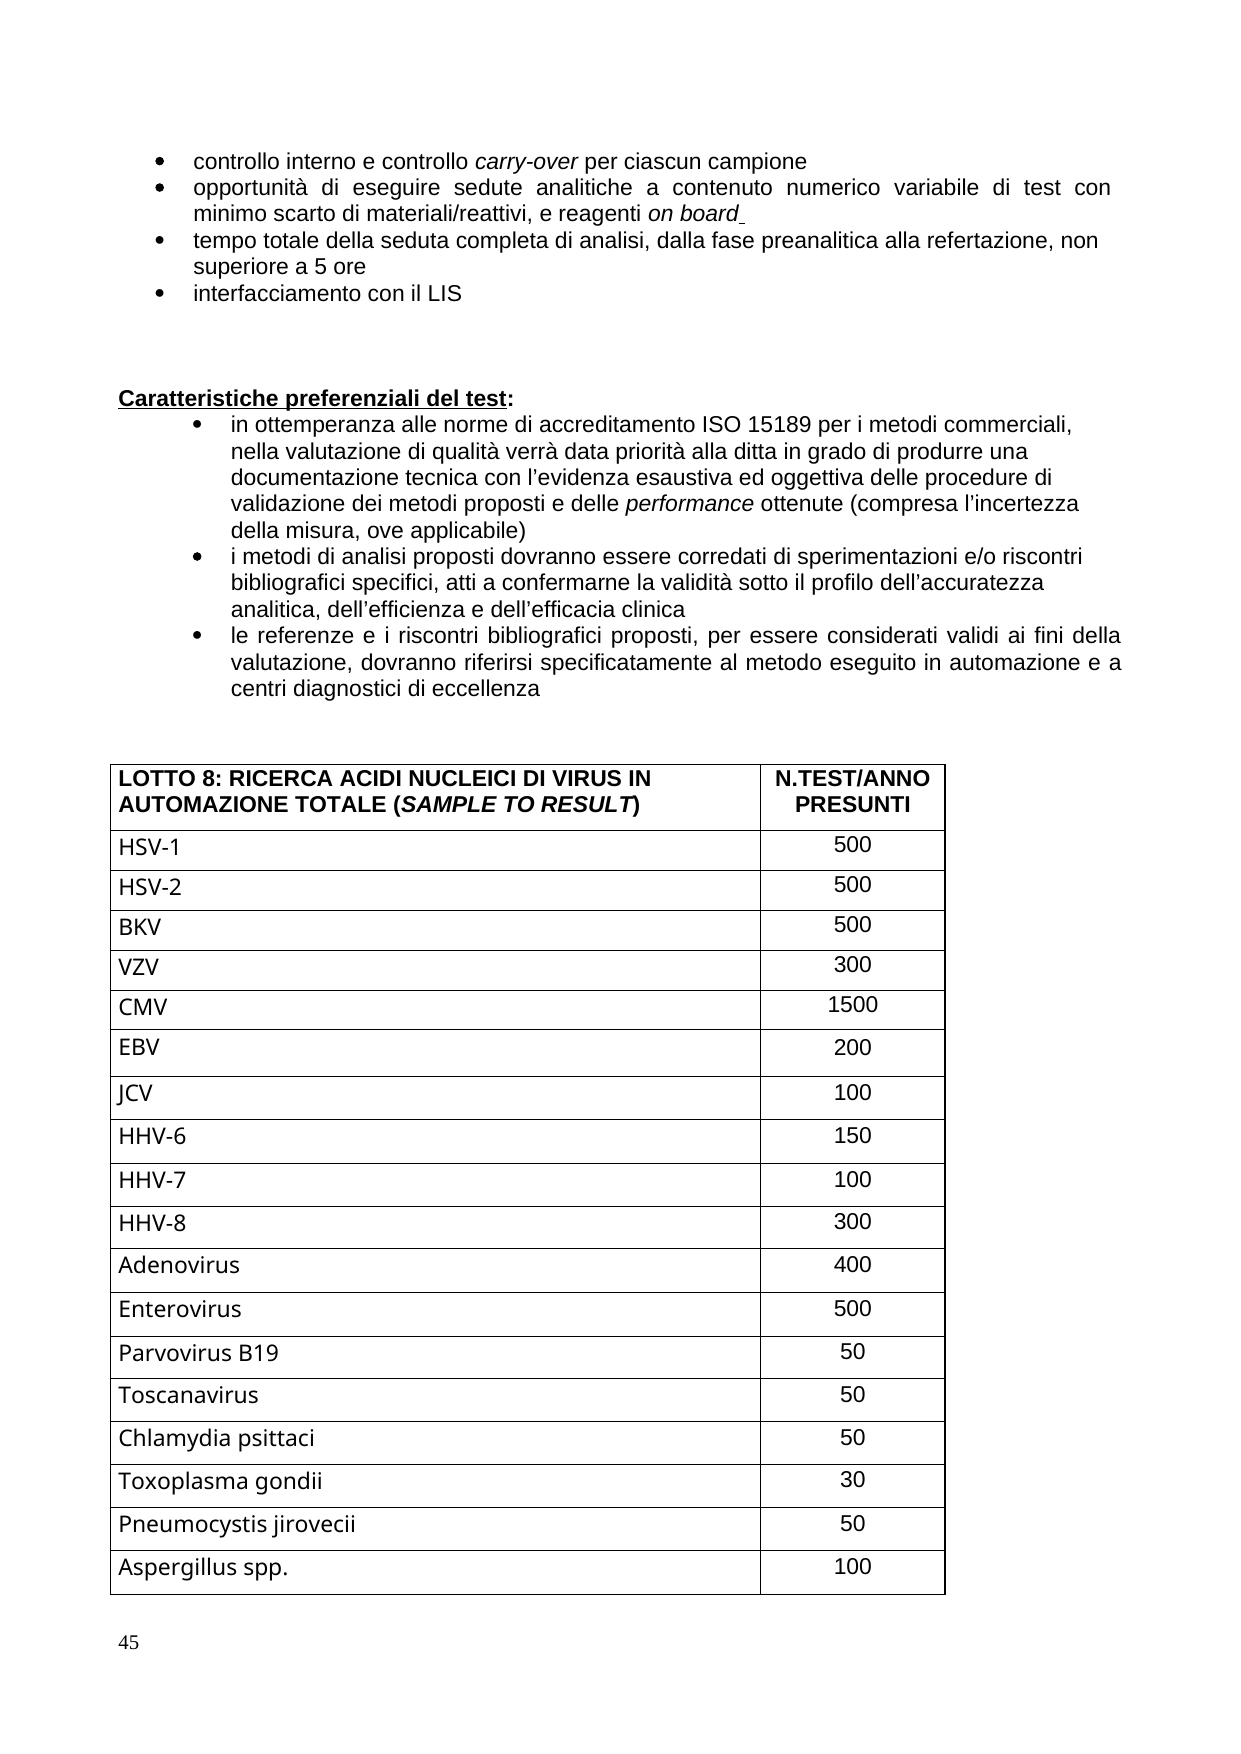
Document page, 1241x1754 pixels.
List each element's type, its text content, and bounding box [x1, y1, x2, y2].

list i metodi di analisi proposti dovranno essere corredati di sperimentazioni e/o riscontri bibliografici specifici, atti a confermarne la validità sotto il profilo dell’accuratezza analitica, dell’efficienza e dell’efficacia clinica [193, 543, 1112, 622]
table_cell HSV-1 [111, 831, 760, 870]
table_cell Enterovirus [111, 1293, 760, 1336]
table_cell 100 [761, 1551, 944, 1594]
table_cell Parvovirus B19 [111, 1337, 760, 1378]
table_cell 50 [761, 1379, 944, 1421]
table_cell 300 [761, 1207, 944, 1248]
table_cell 500 [761, 831, 944, 870]
list in ottemperanza alle norme di accreditamento ISO 15189 per i metodi commerciali, nella valutazione di qualità verrà data priorità alla ditta in grado di produrre una documentazione tecnica con l’evidenza esaustiva ed oggettiva delle procedure di validazione dei metodi proposti e delle performance ottenute (compresa l’incertezza della misura, ove applicabile) [193, 411, 1122, 543]
table_cell Pneumocystis jirovecii [111, 1508, 760, 1550]
list le referenze e i riscontri bibliografici proposti, per essere considerati validi ai fini della valutazione, dovranno riferirsi specificatamente al metodo eseguito in automazione e a centri diagnostici di eccellenza [193, 622, 1122, 701]
list interfacciamento con il LIS [156, 279, 1112, 306]
table_cell 200 [761, 1030, 944, 1076]
table_cell Toscanavirus [111, 1379, 760, 1421]
table_cell CMV [111, 991, 760, 1029]
table_header N.TEST/ANNO PRESUNTI [761, 765, 944, 830]
table_cell HHV-7 [111, 1164, 760, 1206]
table_cell 100 [761, 1077, 944, 1119]
table_cell 500 [761, 911, 944, 949]
table_cell 1500 [761, 991, 944, 1029]
table_cell Toxoplasma gondii [111, 1465, 760, 1507]
table_cell 300 [761, 951, 944, 989]
list tempo totale della seduta completa di analisi, dalla fase preanalitica alla refertazione, non superiore a 5 ore [156, 227, 1122, 279]
table_cell 30 [761, 1465, 944, 1507]
table_header LOTTO 8: RICERCA ACIDI NUCLEICI DI VIRUS IN AUTOMAZIONE TOTALE (SAMPLE TO RESULT) [111, 765, 760, 830]
table_cell 50 [761, 1508, 944, 1550]
table_cell 400 [761, 1249, 944, 1292]
table_cell 500 [761, 1293, 944, 1336]
table_cell Adenovirus [111, 1249, 760, 1292]
table_cell EBV [111, 1030, 760, 1076]
table_cell 50 [761, 1337, 944, 1378]
table_cell 50 [761, 1422, 944, 1464]
table_cell 500 [761, 871, 944, 910]
table_cell Chlamydia psittaci [111, 1422, 760, 1464]
list controllo interno e controllo carry-over per ciascun campione [156, 148, 1112, 174]
table_cell HSV-2 [111, 871, 760, 910]
table_cell Aspergillus spp. [111, 1551, 760, 1594]
table_cell BKV [111, 911, 760, 949]
table_cell HHV-6 [111, 1120, 760, 1163]
list opportunità di eseguire sedute analitiche a contenuto numerico variabile di test con minimo scarto di materiali/reattivi, e reagenti on board [156, 174, 1112, 227]
table_cell HHV-8 [111, 1207, 760, 1248]
table_cell JCV [111, 1077, 760, 1119]
table_cell 100 [761, 1164, 944, 1206]
text Caratteristiche preferenziali del test: [118, 385, 1112, 411]
table_cell 150 [761, 1120, 944, 1163]
table_cell VZV [111, 951, 760, 989]
